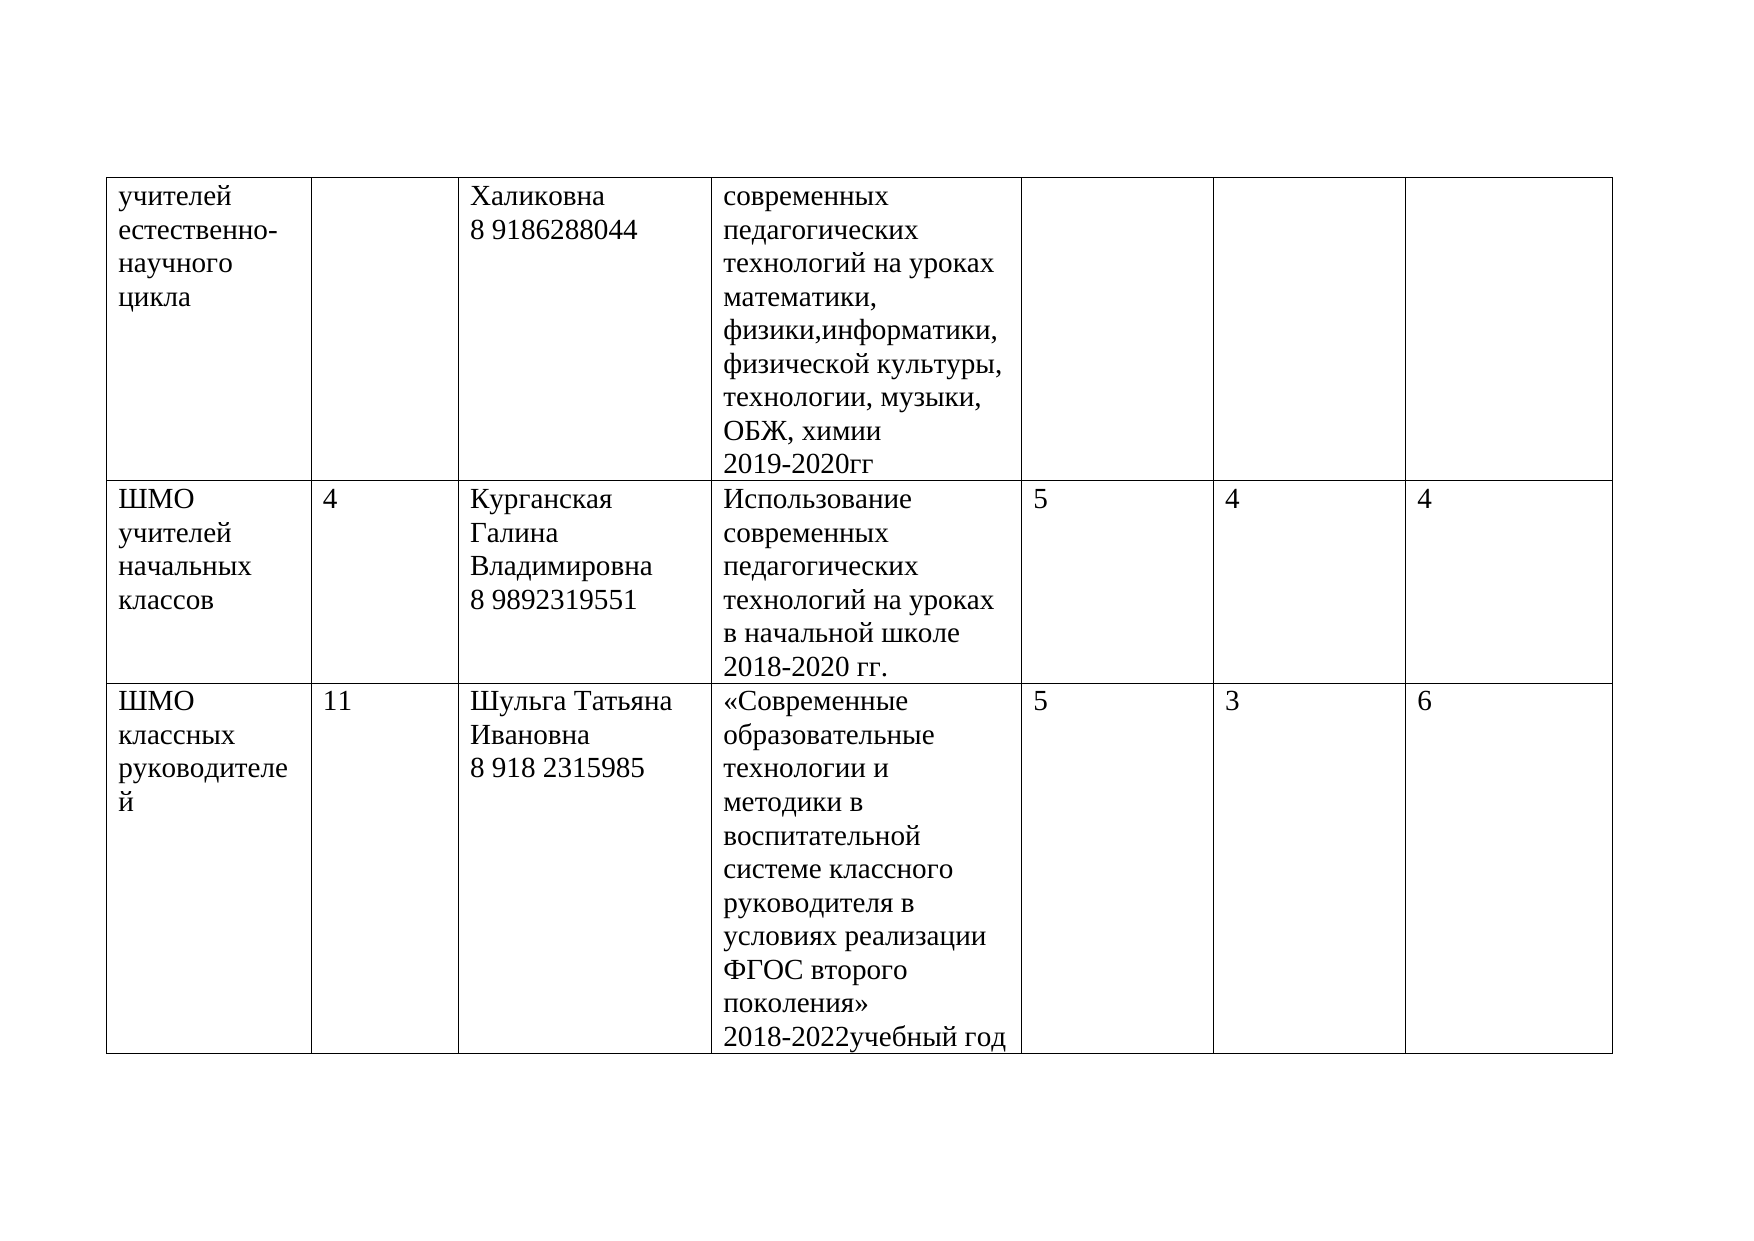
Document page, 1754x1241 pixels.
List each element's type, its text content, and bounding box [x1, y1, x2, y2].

table_cell 4 [1214, 481, 1405, 682]
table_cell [712, 178, 1021, 480]
table_cell 5 [1022, 178, 1213, 480]
table_cell 7 [312, 178, 458, 480]
table_cell «Современные образовательные технологии и методики в воспитательной системе классного руководителя в условиях реализации ФГОС второго поколения» 2018-2022учебный год [712, 684, 1021, 1052]
table_cell 11 [312, 684, 458, 1052]
table_cell ШМО учителей начальных классов [107, 481, 311, 682]
table_cell 4 [1406, 481, 1612, 682]
table_cell 3 [1214, 178, 1405, 480]
table_cell 7 [1406, 178, 1612, 480]
table_cell ШМО классных руководителей [107, 684, 311, 1052]
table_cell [459, 178, 711, 480]
table_cell Курганская Галина Владимировна 8 9892319551 [459, 481, 711, 682]
table_cell 5 [1022, 684, 1213, 1052]
table_cell 5 [1022, 481, 1213, 682]
table_cell 4 [312, 481, 458, 682]
table_cell 3 [1214, 684, 1405, 1052]
table_cell 6 [1406, 684, 1612, 1052]
table_cell Шульга Татьяна Ивановна 8 918 2315985 [459, 684, 711, 1052]
table_cell Использование современных педагогических технологий на уроках в начальной школе 2018-2020 гг. [712, 481, 1021, 682]
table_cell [107, 178, 311, 480]
